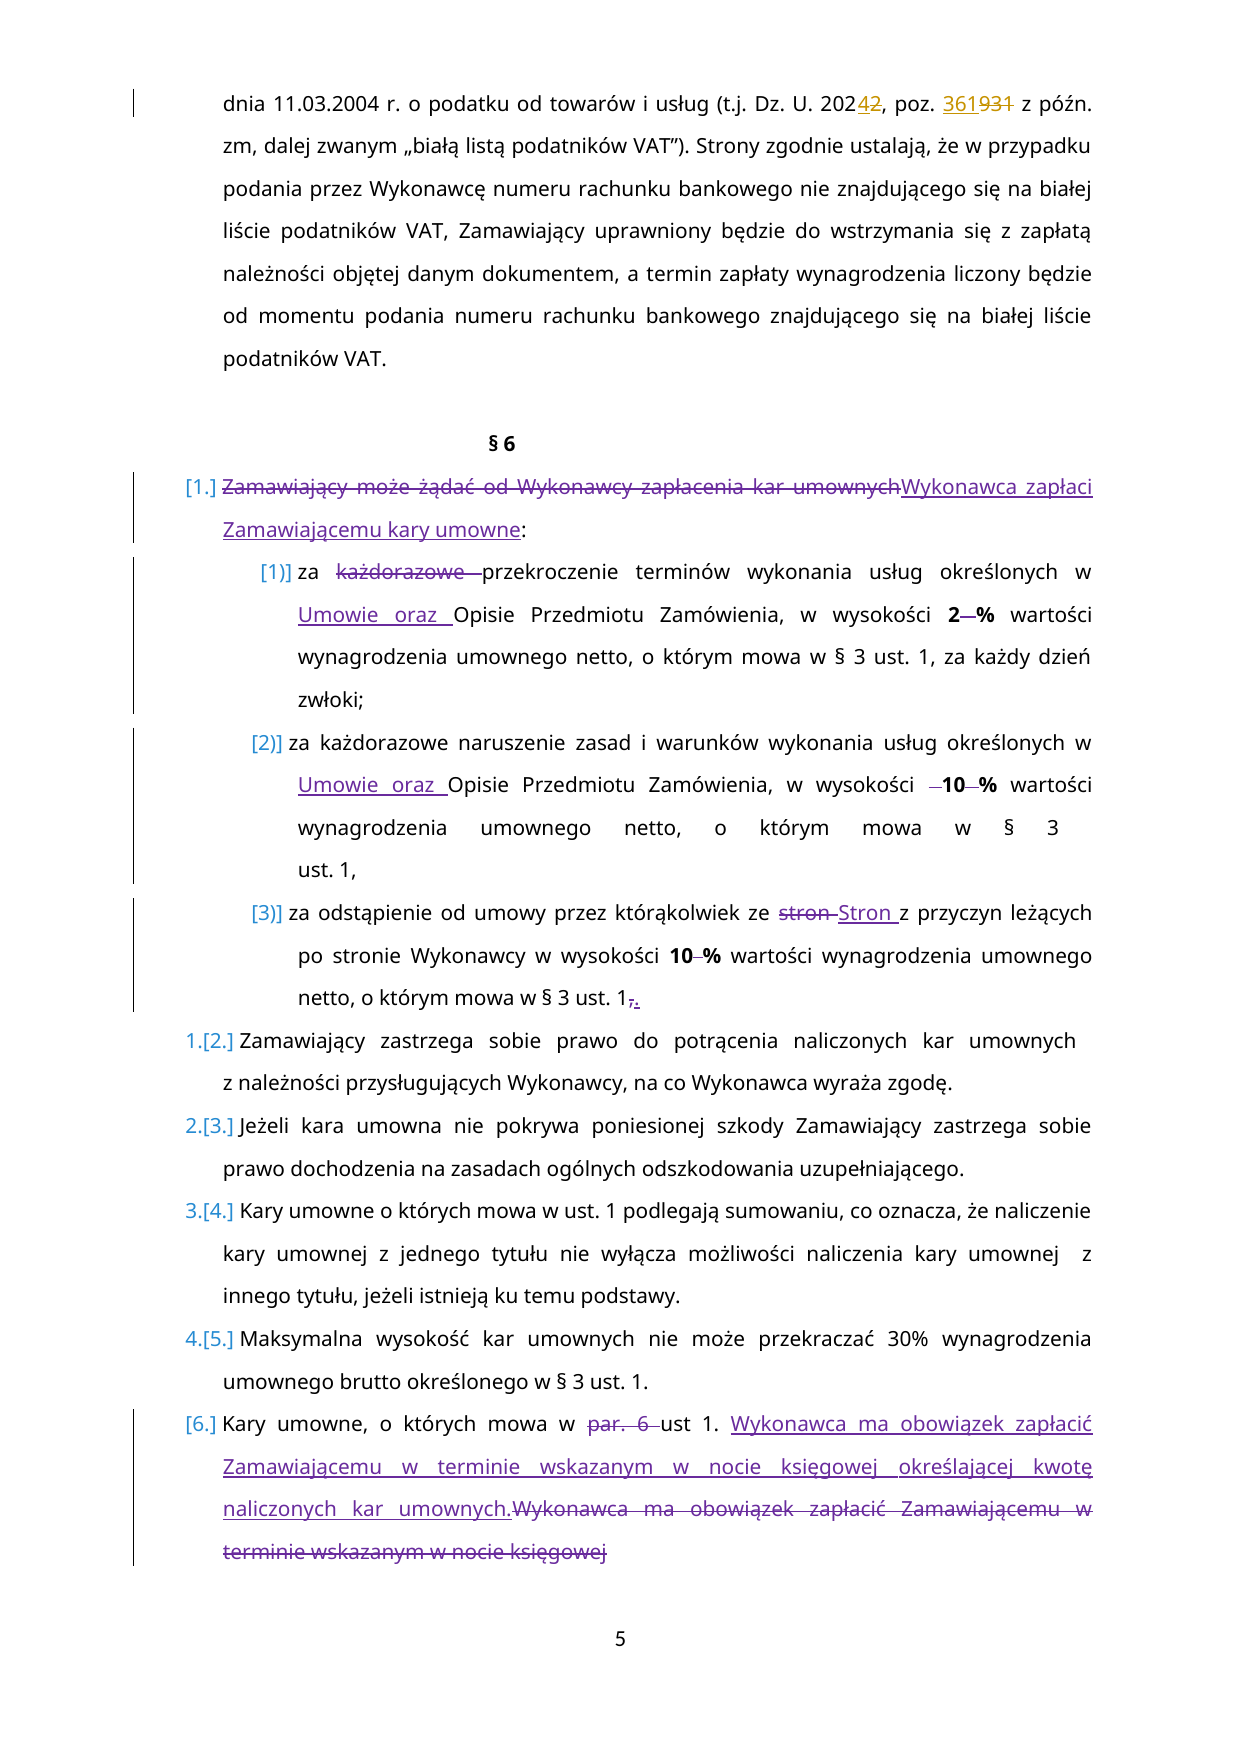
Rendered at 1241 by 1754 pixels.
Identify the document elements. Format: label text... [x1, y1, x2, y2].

list Zamawiający zastrzega sobie prawo do potrącenia naliczonych kar umownych z należności przysługujących Wykonawcy, na co Wykonawca wyraża zgodę. [185, 1026, 1093, 1097]
list za odstąpienie od umowy przez którąkolwiek ze z przyczyn leżących po stronie Wykonawcy w wysokości 10% wartości wynagrodzenia umownego netto, o którym mowa w § 3 ust. 1 [251, 898, 1093, 1012]
list za przekroczenie terminów wykonania usług określonych w Opisie Przedmiotu Zamówienia, w wysokości 2% wartości wynagrodzenia umownego netto, o którym mowa w § 3 ust. 1, za każdy dzień zwłoki; [260, 557, 1093, 713]
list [185, 89, 1093, 373]
list Jeżeli kara umowna nie pokrywa poniesionej szkody Zamawiający zastrzega sobie prawo dochodzenia na zasadach ogólnych odszkodowania uzupełniającego. [185, 1111, 1093, 1182]
list Kary umowne o których mowa w ust. 1 podlegają sumowaniu, co oznacza, że naliczenie kary umownej z jednego tytułu nie wyłącza możliwości naliczenia kary umownej z innego tytułu, jeżeli istnieją ku temu podstawy. [185, 1196, 1093, 1310]
list za każdorazowe naruszenie zasad i warunków wykonania usług określonych w Opisie Przedmiotu Zamówienia, w wysokości 10% wartości wynagrodzenia umownego netto, o którym mowa w § 3 ust. 1, [251, 728, 1093, 884]
list Maksymalna wysokość kar umownych nie może przekraczać 30% wynagrodzenia umownego brutto określonego w § 3 ust. 1. [185, 1324, 1093, 1395]
list Kary umowne, o których mowa w ust 1. [185, 1409, 1093, 1566]
list § 6 [223, 429, 1093, 458]
list : [185, 472, 1093, 543]
